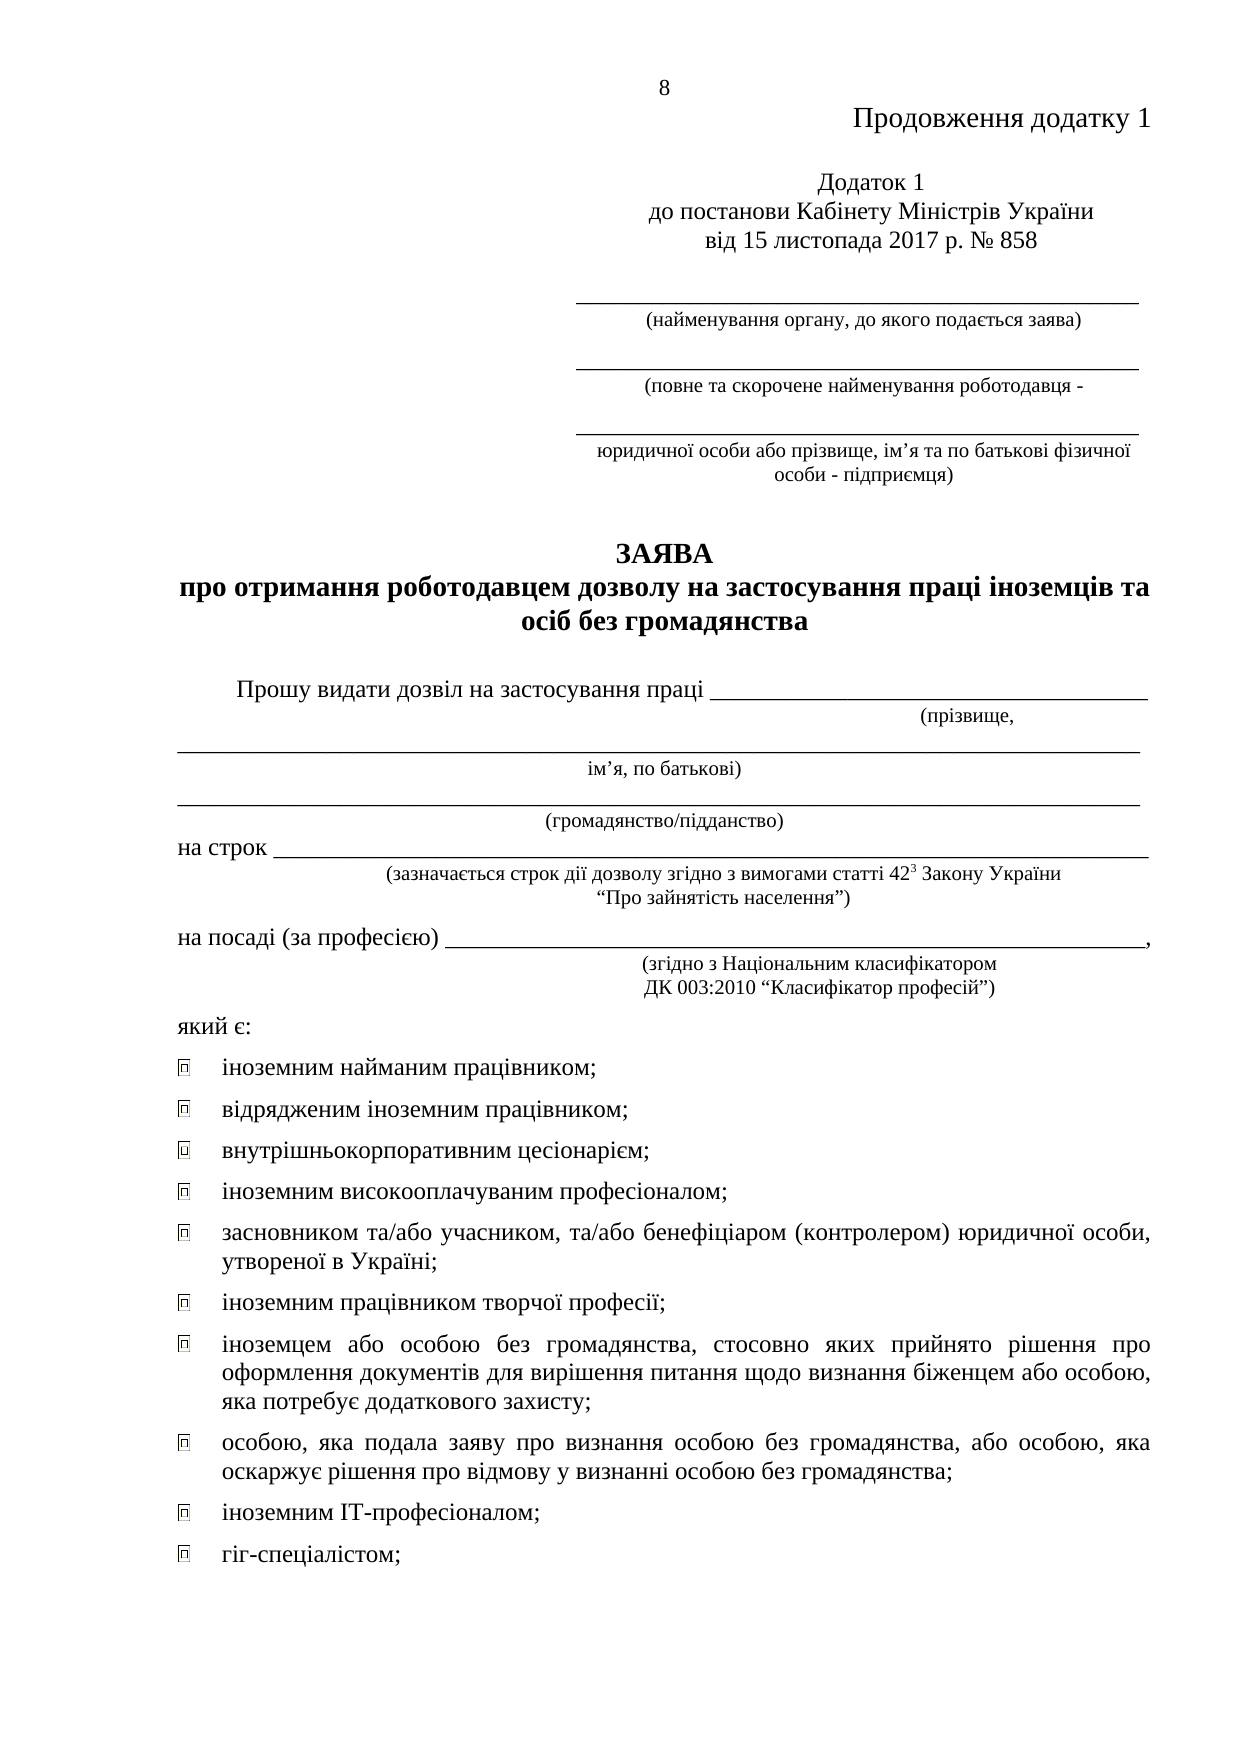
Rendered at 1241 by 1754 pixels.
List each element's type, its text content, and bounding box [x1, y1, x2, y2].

text на посаді (за професією) ________________________________________________________, [177, 922, 1152, 951]
list відрядженим іноземним працівником; [177, 1094, 1152, 1122]
picture [178, 1335, 190, 1352]
list іноземним високооплачуваним професіоналом; [177, 1176, 1152, 1205]
text _____________________________________________ [576, 409, 1152, 438]
list особою, яка подала заяву про визнання особою без громадянства, або особою, яка оскаржує рішення про відмову у визнанні особою без громадянства; [177, 1427, 1152, 1485]
list іноземним ІТ-професіоналом; [177, 1497, 1152, 1526]
list іноземцем або особою без громадянства, стосовно яких прийнято рішення про оформлення документів для вирішення питання щодо визнання біженцем або особою, яка потребує додаткового захисту; [177, 1329, 1152, 1415]
picture [178, 1183, 190, 1200]
text (громадянство/підданство) [177, 808, 1152, 832]
text _____________________________________________________________________________ [177, 727, 1152, 756]
text (прізвище, [177, 703, 1152, 727]
text (зазначається строк дії дозволу згідно з вимогами статті 423 Закону України “Про зайнятість населення”) [295, 861, 1152, 909]
text _____________________________________________ [576, 344, 1152, 372]
list іноземним працівником творчої професії; [177, 1287, 1152, 1316]
picture [178, 1141, 190, 1159]
text _____________________________________________ [576, 278, 1152, 307]
list іноземним найманим працівником; [177, 1052, 1152, 1081]
text _____________________________________________________________________________ [177, 780, 1152, 808]
text ЗАЯВА про отримання роботодавцем дозволу на застосування праці іноземців та осіб без громадянства [177, 536, 1152, 637]
text на строк ______________________________________________________________________ [177, 832, 1152, 861]
picture [178, 1059, 190, 1076]
picture [178, 1224, 190, 1241]
text Прошу видати дозвіл на застосування праці ___________________________________ [177, 674, 1152, 703]
text (згідно з Національним класифікатором ДК 003:2010 “Класифікатор професій”) [487, 951, 1152, 999]
list гіг-спеціалістом; [177, 1539, 1152, 1567]
picture [178, 1434, 190, 1451]
list засновником та/або учасником, та/або бенефіціаром (контролером) юридичної особи, утвореної в Україні; [177, 1217, 1152, 1275]
picture [178, 1294, 190, 1311]
picture [178, 1504, 190, 1521]
list внутрішньокорпоративним цесіонарієм; [177, 1135, 1152, 1164]
text (найменування органу, до якого подається заява) [576, 307, 1152, 331]
picture [178, 1100, 190, 1117]
text який є: [177, 1011, 1152, 1040]
text Додаток 1 до постанови Кабінету Міністрів України від 15 листопада 2017 р. № 858 [591, 167, 1152, 253]
text ім’я, по батькові) [177, 756, 1152, 780]
text юридичної особи або прізвище, ім’я та по батькові фізичної особи - підприємця) [576, 438, 1152, 486]
picture [178, 1545, 190, 1562]
text (повне та скорочене найменування роботодавця - [576, 372, 1152, 397]
